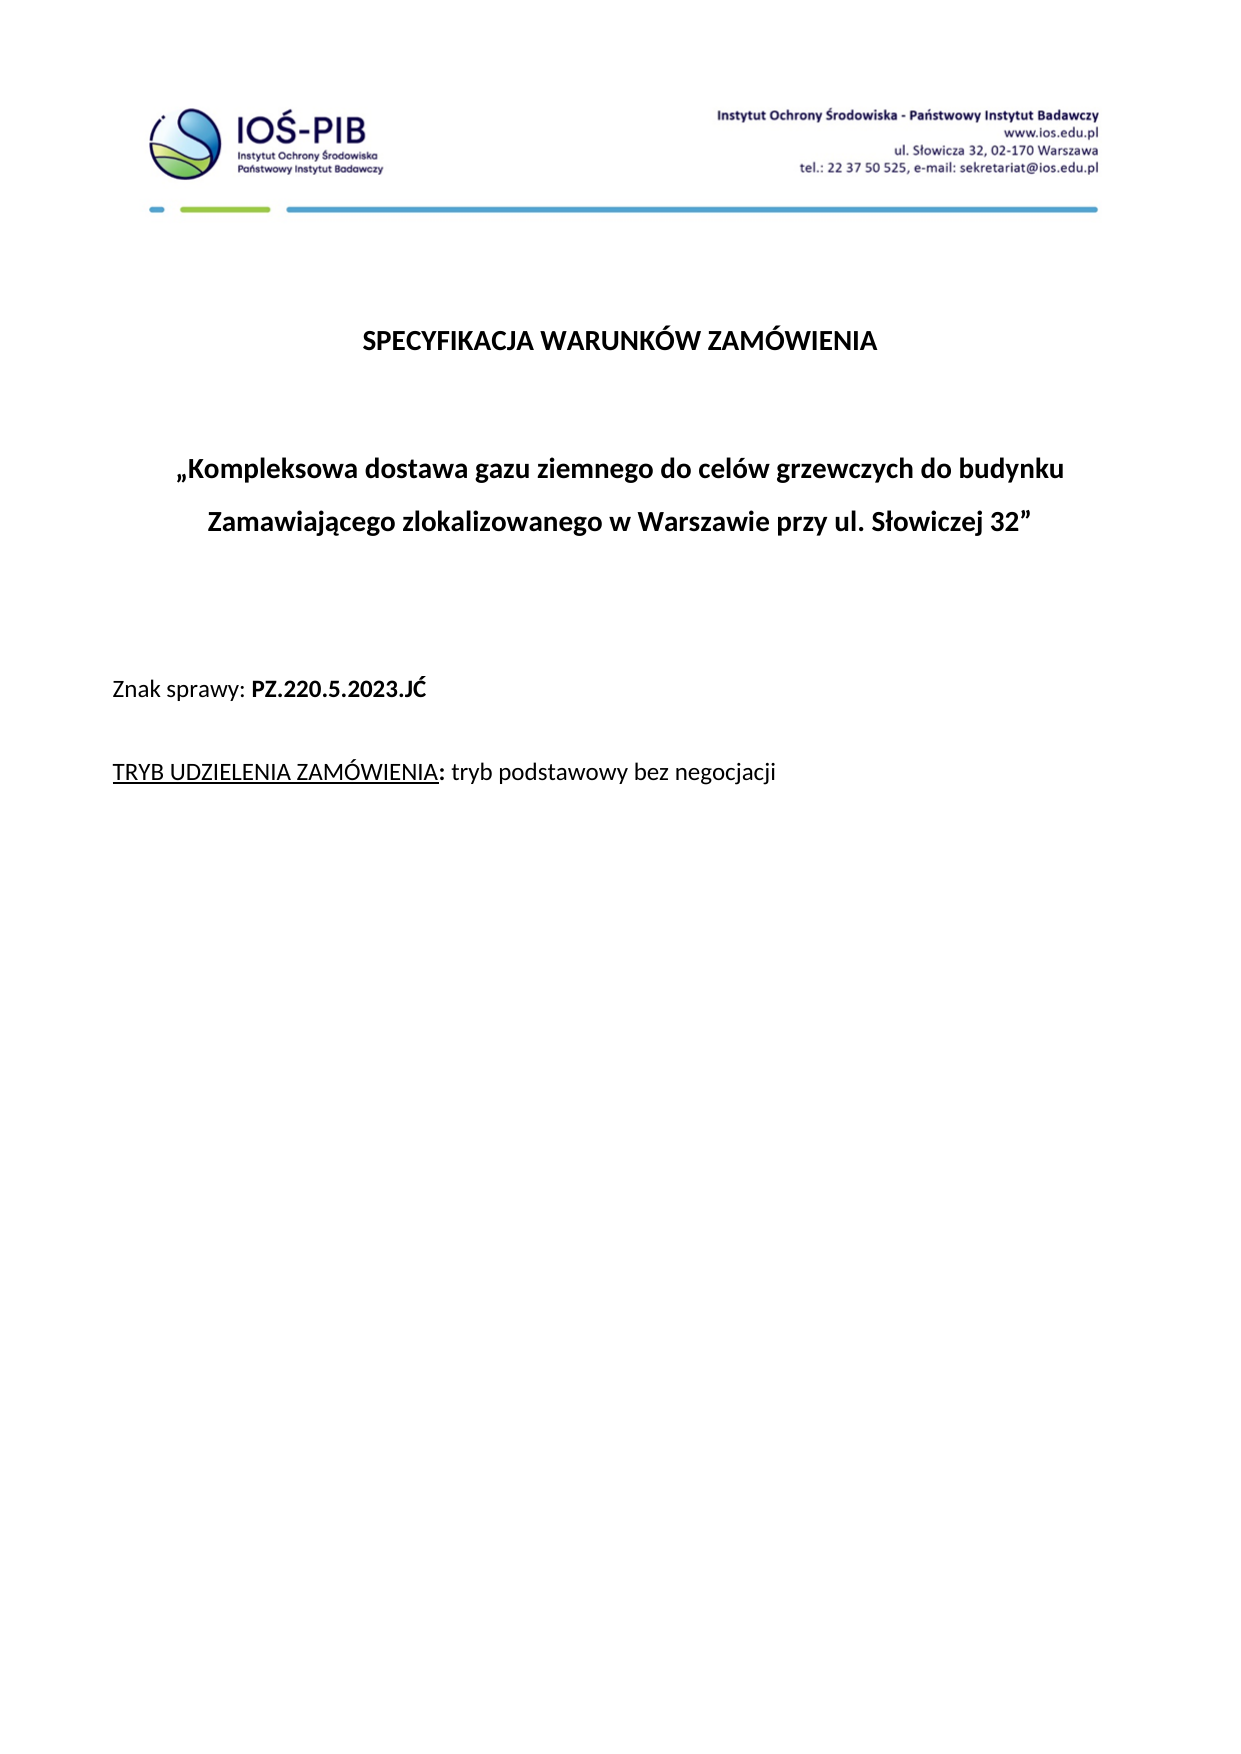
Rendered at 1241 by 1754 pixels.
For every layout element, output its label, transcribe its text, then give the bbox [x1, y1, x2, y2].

text Znak sprawy: PZ.220.5.2023.JĆ [112, 673, 1128, 703]
text SPECYFIKACJA WARUNKÓW ZAMÓWIENIA [112, 322, 1128, 357]
text „Kompleksowa dostawa gazu ziemnego do celów grzewczych do budynku Zamawiającego zlokalizowanego w Warszawie przy ul. Słowiczej 32” [112, 450, 1128, 539]
text TRYB UDZIELENIA ZAMÓWIENIA: tryb podstawowy bez negocjacji [112, 756, 1128, 787]
picture [0, 26, 1241, 234]
